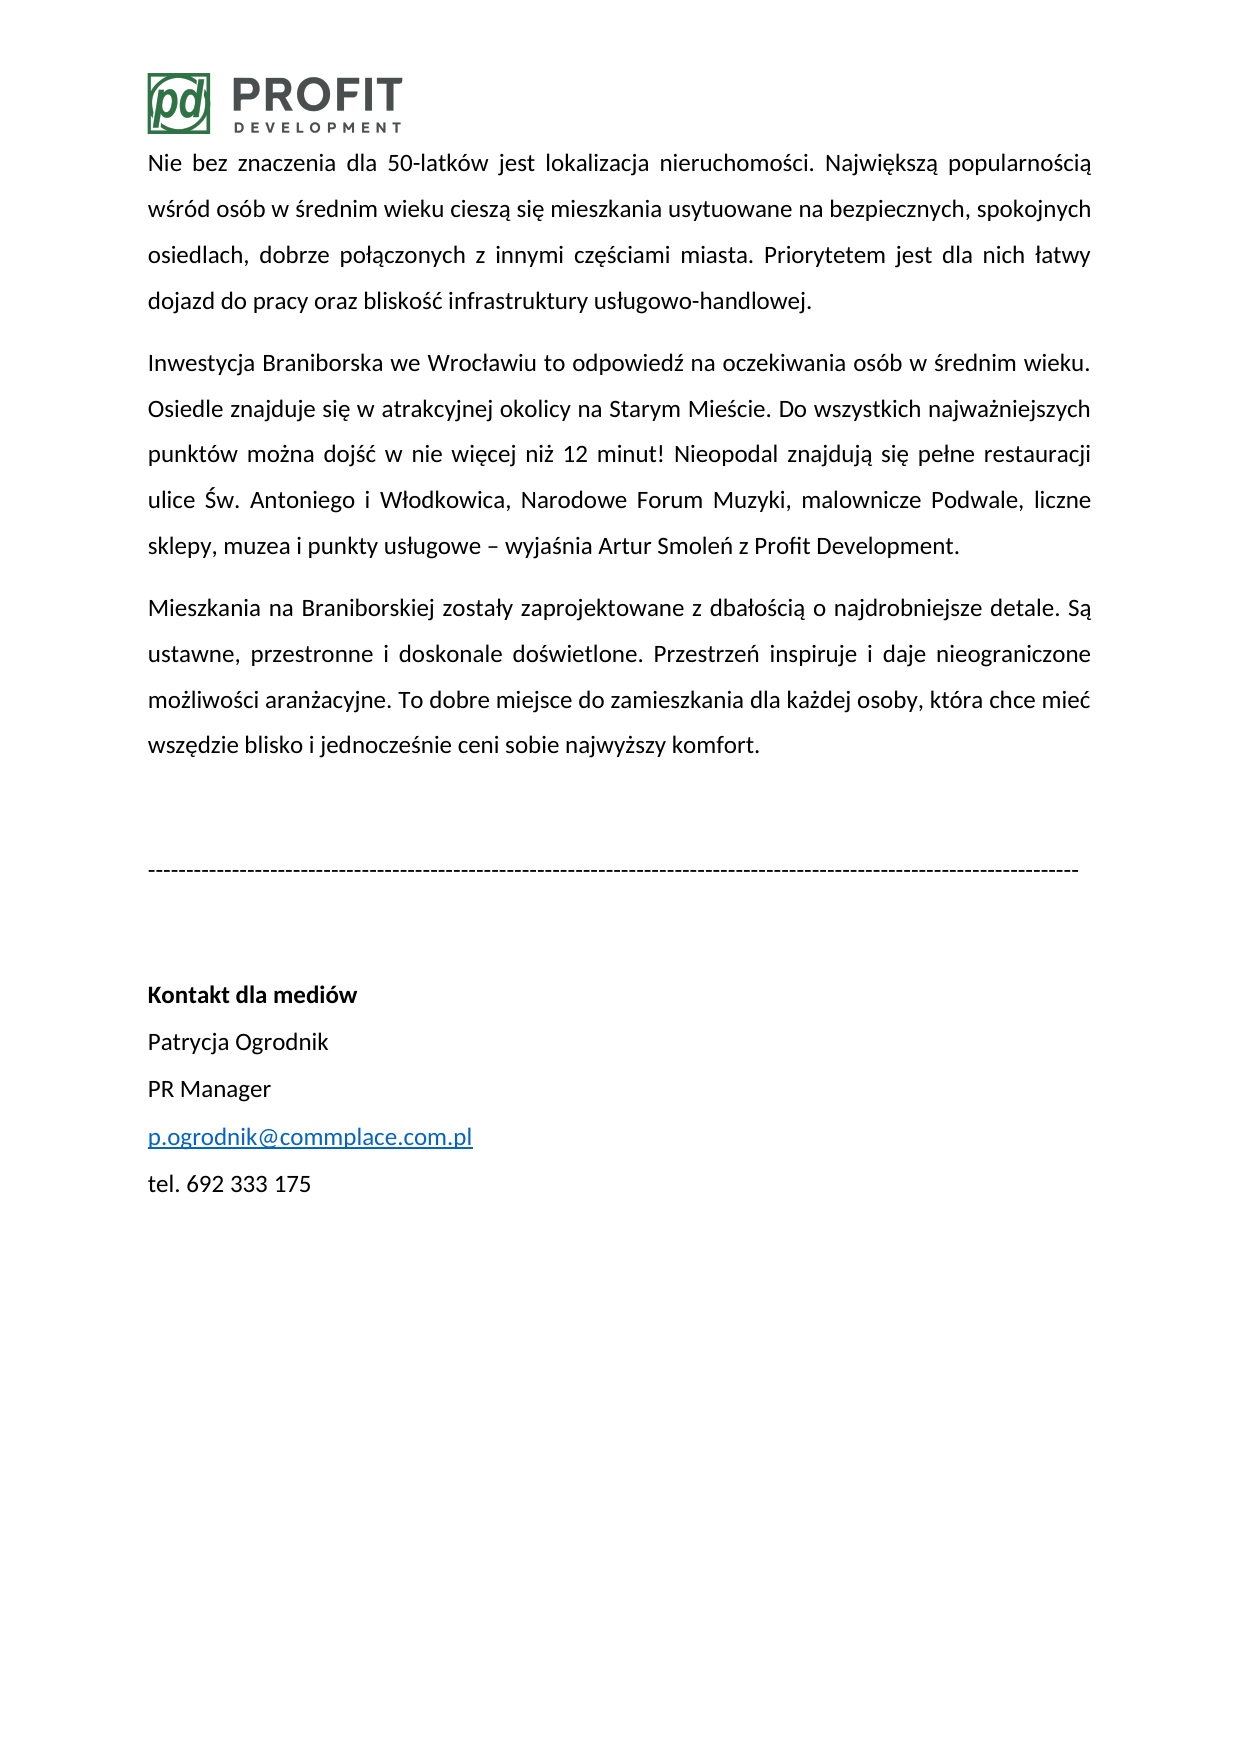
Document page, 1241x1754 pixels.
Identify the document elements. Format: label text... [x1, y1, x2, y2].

text Kontakt dla mediów [148, 979, 1093, 1010]
text Nie bez znaczenia dla 50-latków jest lokalizacja nieruchomości. Największą popularnością wśród osób w średnim wieku cieszą się mieszkania usytuowane na bezpiecznych, spokojnych osiedlach, dobrze połączonych z innymi częściami miasta. Priorytetem jest dla nich łatwy dojazd do pracy oraz bliskość infrastruktury usługowo-handlowej. [148, 148, 1093, 315]
text p.ogrodnik@commplace.com.pl [148, 1121, 1093, 1151]
text Patrycja Ogrodnik [148, 1026, 1093, 1057]
picture [147, 73, 403, 134]
text Mieszkania na Braniborskiej zostały zaprojektowane z dbałością o najdrobniejsze detale. Są ustawne, przestronne i doskonale doświetlone. Przestrzeń inspiruje i daje nieograniczone możliwości aranżacyjne. To dobre miejsce do zamieszkania dla każdej osoby, która chce mieć wszędzie blisko i jednocześnie ceni sobie najwyższy komfort. [148, 592, 1093, 760]
text -------------------------------------------------------------------------------------------------------------------------- [148, 854, 1093, 885]
text tel. 692 333 175 [148, 1168, 1093, 1198]
text PR Manager [148, 1074, 1093, 1104]
text Inwestycja Braniborska we Wrocławiu to odpowiedź na oczekiwania osób w średnim wieku. Osiedle znajduje się w atrakcyjnej okolicy na Starym Mieście. Do wszystkich najważniejszych punktów można dojść w nie więcej niż 12 minut! Nieopodal znajdują się pełne restauracji ulice Św. Antoniego i Włodkowica, Narodowe Forum Muzyki, malownicze Podwale, liczne sklepy, muzea i punkty usługowe – wyjaśnia Artur Smoleń z Profit Development. [148, 347, 1093, 561]
